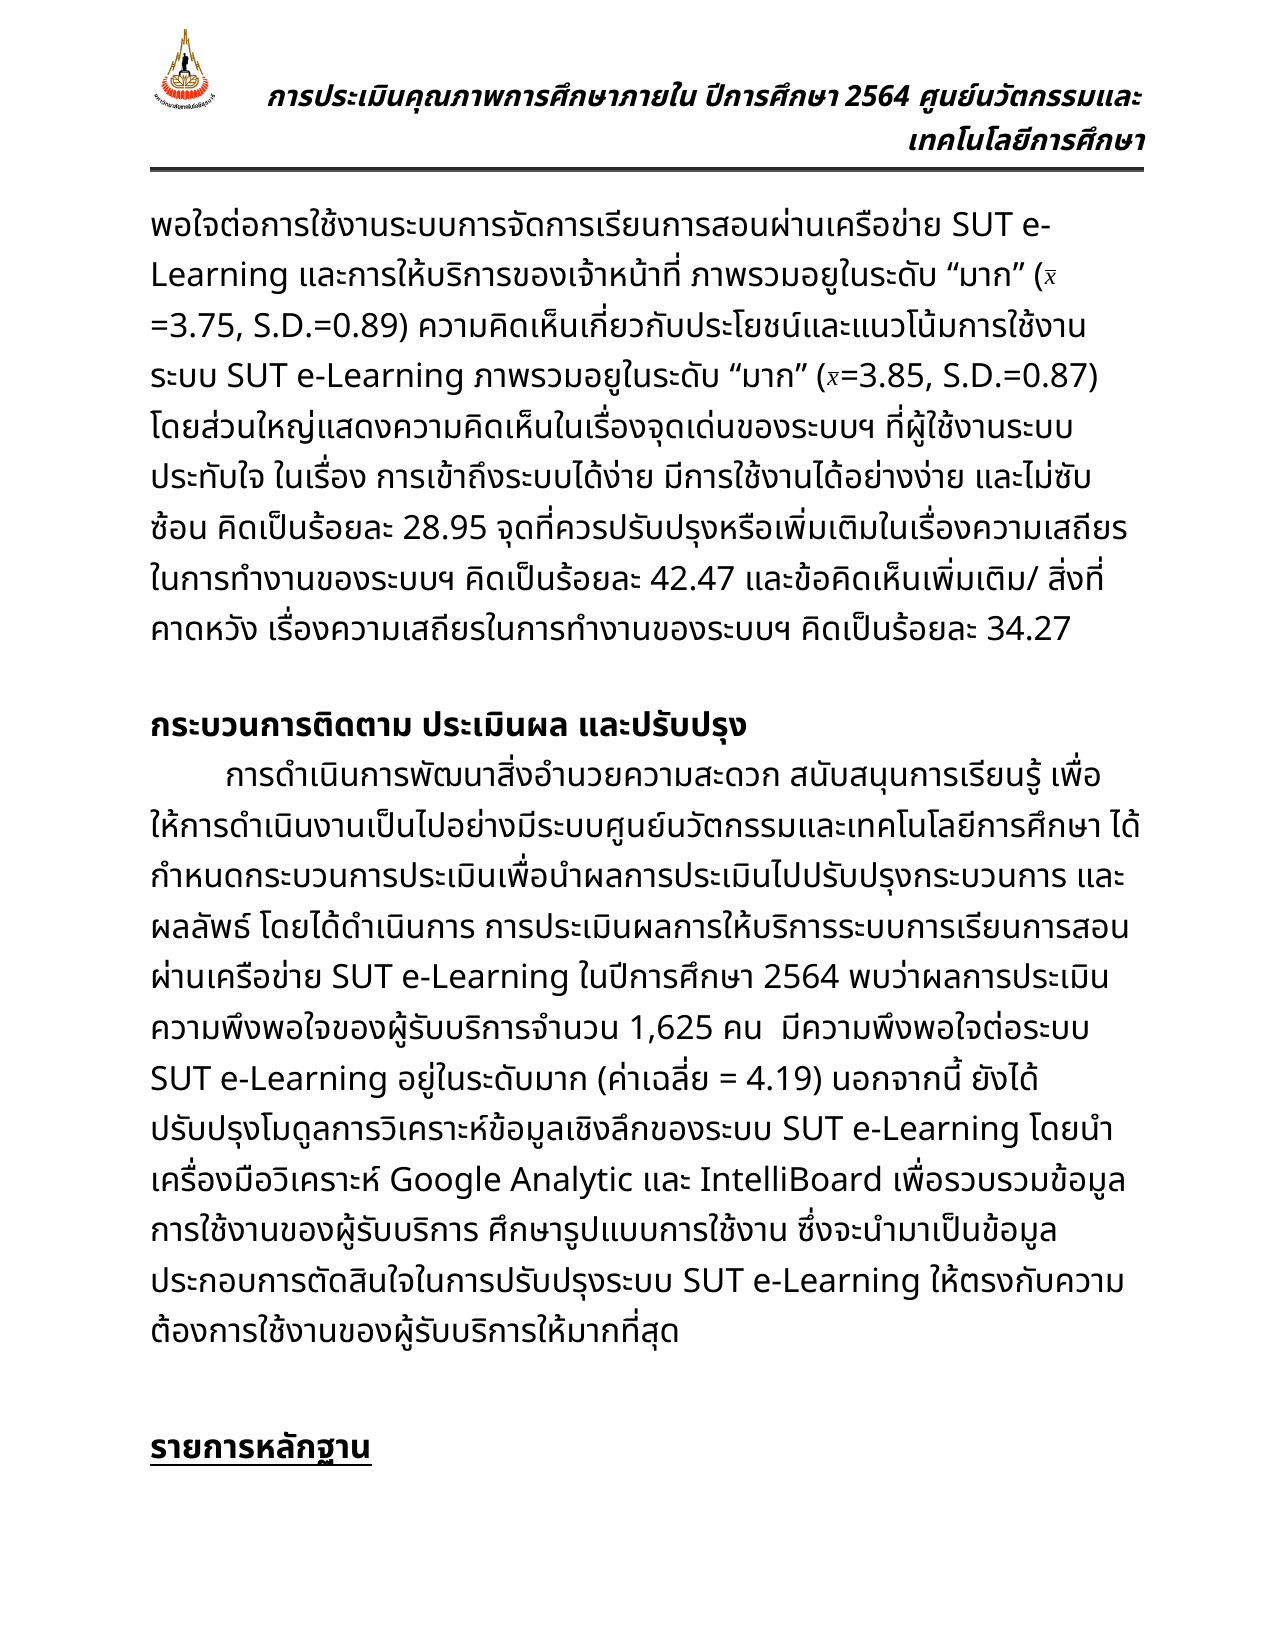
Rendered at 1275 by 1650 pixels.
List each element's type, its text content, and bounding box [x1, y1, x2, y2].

picture [148, 25, 221, 114]
text กระบวนการติดตาม ประเมินผล และปรับปรุง [150, 701, 1144, 751]
text รายการหลักฐาน [150, 1423, 1144, 1474]
text การดำเนินการพัฒนาสิ่งอำนวยความสะดวก สนับสนุนการเรียนรู้ เพื่อให้การดำเนินงานเป็นไปอย่างมีระบบศูนย์นวัตกรรมและเทคโนโลยีการศึกษา ได้กำหนดกระบวนการประเมินเพื่อนำผลการประเมินไปปรับปรุงกระบวนการ และผลลัพธ์ โดยได้ดำเนินการ การประเมินผลการให้บริการระบบการเรียนการสอนผ่านเครือข่าย SUT e-Learning ในปีการศึกษา 2564 พบว่าผลการประเมินความพึงพอใจของผู้รับบริการจำนวน 1,625 คน มีความพึงพอใจต่อระบบ SUT e-Learning อยู่ในระดับมาก (ค่าเฉลี่ย = 4.19) นอกจากนี้ ยังได้ปรับปรุงโมดูลการวิเคราะห์ข้อมูลเชิงลึกของระบบ SUT e-Learning โดยนำเครื่องมือวิเคราะห์ Google Analytic และ IntelliBoard เพื่อรวบรวมข้อมูลการใช้งานของผู้รับบริการ ศึกษารูปแบบการใช้งาน ซึ่งจะนำมาเป็นข้อมูลประกอบการตัดสินใจในการปรับปรุงระบบ SUT e-Learning ให้ตรงกับความต้องการใช้งานของผู้รับบริการให้มากที่สุด [150, 751, 1144, 1358]
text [150, 200, 1144, 656]
